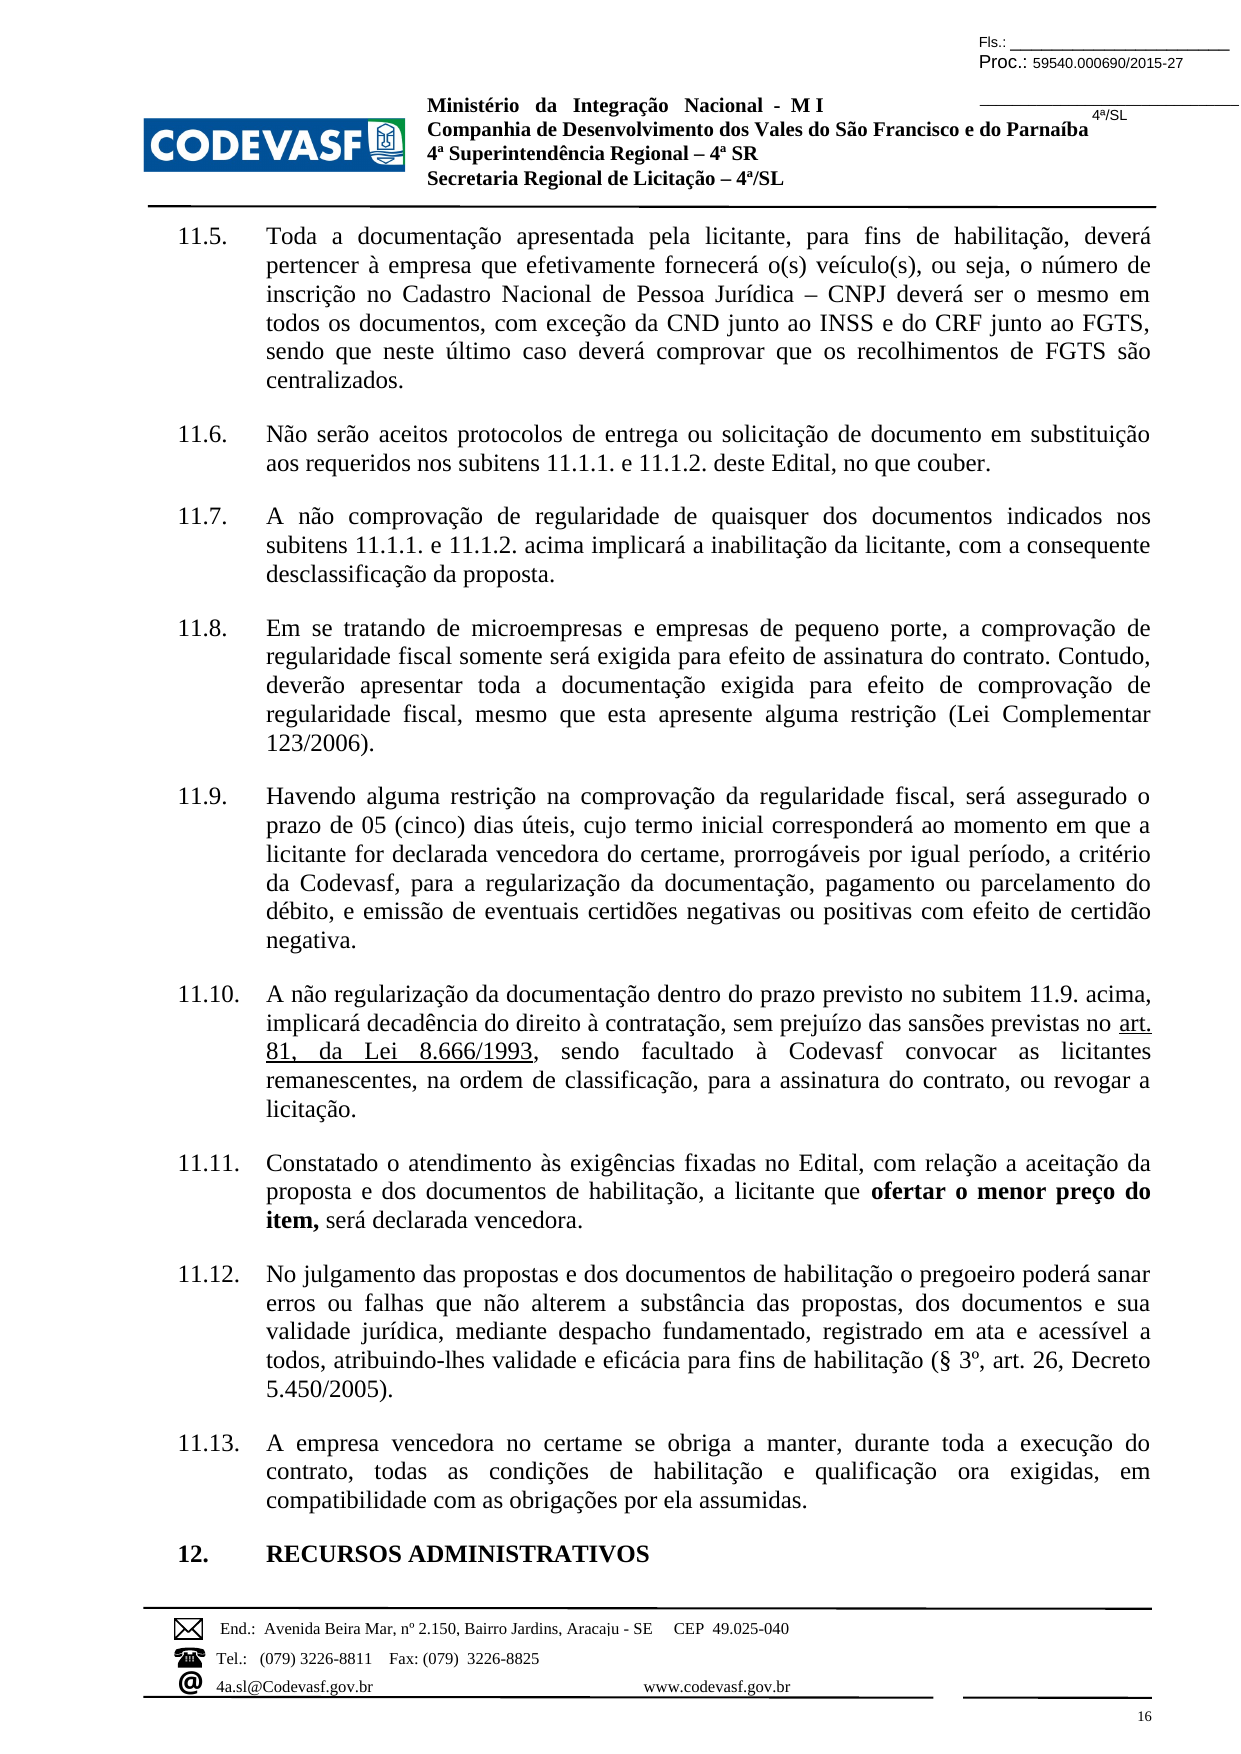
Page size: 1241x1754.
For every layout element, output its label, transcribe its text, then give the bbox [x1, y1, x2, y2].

text 11.5. Toda a documentação apresentada pela licitante, para fins de habilitação, deverá pertencer à empresa que efetivamente fornecerá o(s) veículo(s), ou seja, o número de inscrição no Cadastro Nacional de Pessoa Jurídica – CNPJ deverá ser o mesmo em todos os documentos, com exceção da CND junto ao INSS e do CRF junto ao FGTS, sendo que neste último caso deverá comprovar que os recolhimentos de FGTS são centralizados. [177, 221, 1152, 394]
text 11.6. Não serão aceitos protocolos de entrega ou solicitação de documento em substituição aos requeridos nos subitens 11.1.1. e 11.1.2. deste Edital, no que couber. [177, 419, 1152, 476]
text 11.12. No julgamento das propostas e dos documentos de habilitação o pregoeiro poderá sanar erros ou falhas que não alterem a substância das propostas, dos documentos e sua validade jurídica, mediante despacho fundamentado, registrado em ata e acessível a todos, atribuindo-lhes validade e eficácia para fins de habilitação (§ 3º, art. 26, Decreto 5.450/2005). [177, 1259, 1152, 1403]
text 11.7. A não comprovação de regularidade de quaisquer dos documentos indicados nos subitens 11.1.1. e 11.1.2. acima implicará a inabilitação da licitante, com a consequente desclassificação da proposta. [177, 501, 1152, 588]
text 12. RECURSOS ADMINISTRATIVOS [177, 1539, 1152, 1568]
picture [143, 118, 406, 172]
text 11.9. Havendo alguma restrição na comprovação da regularidade fiscal, será assegurado o prazo de 05 (cinco) dias úteis, cujo termo inicial corresponderá ao momento em que a licitante for declarada vencedora do certame, prorrogáveis por igual período, a critério da Codevasf, para a regularização da documentação, pagamento ou parcelamento do débito, e emissão de eventuais certidões negativas ou positivas com efeito de certidão negativa. [177, 781, 1152, 954]
text 11.11. Constatado o atendimento às exigências fixadas no Edital, com relação a aceitação da proposta e dos documentos de habilitação, a licitante que ofertar o menor preço do item, será declarada vencedora. [177, 1148, 1152, 1234]
text 11.13. A empresa vencedora no certame se obriga a manter, durante toda a execução do contrato, todas as condições de habilitação e qualificação ora exigidas, em compatibilidade com as obrigações por ela assumidas. [177, 1428, 1152, 1514]
text 11.8. Em se tratando de microempresas e empresas de pequeno porte, a comprovação de regularidade fiscal somente será exigida para efeito de assinatura do contrato. Contudo, deverão apresentar toda a documentação exigida para efeito de comprovação de regularidade fiscal, mesmo que esta apresente alguma restrição (Lei Complementar 123/2006). [177, 613, 1152, 756]
text 11.10. A não regularização da documentação dentro do prazo previsto no subitem 11.9. acima, implicará decadência do direito à contratação, sem prejuízo das sansões previstas no art. 81, da Lei 8.666/1993, sendo facultado à Codevasf convocar as licitantes remanescentes, na ordem de classificação, para a assinatura do contrato, ou revogar a licitação. [177, 979, 1152, 1123]
